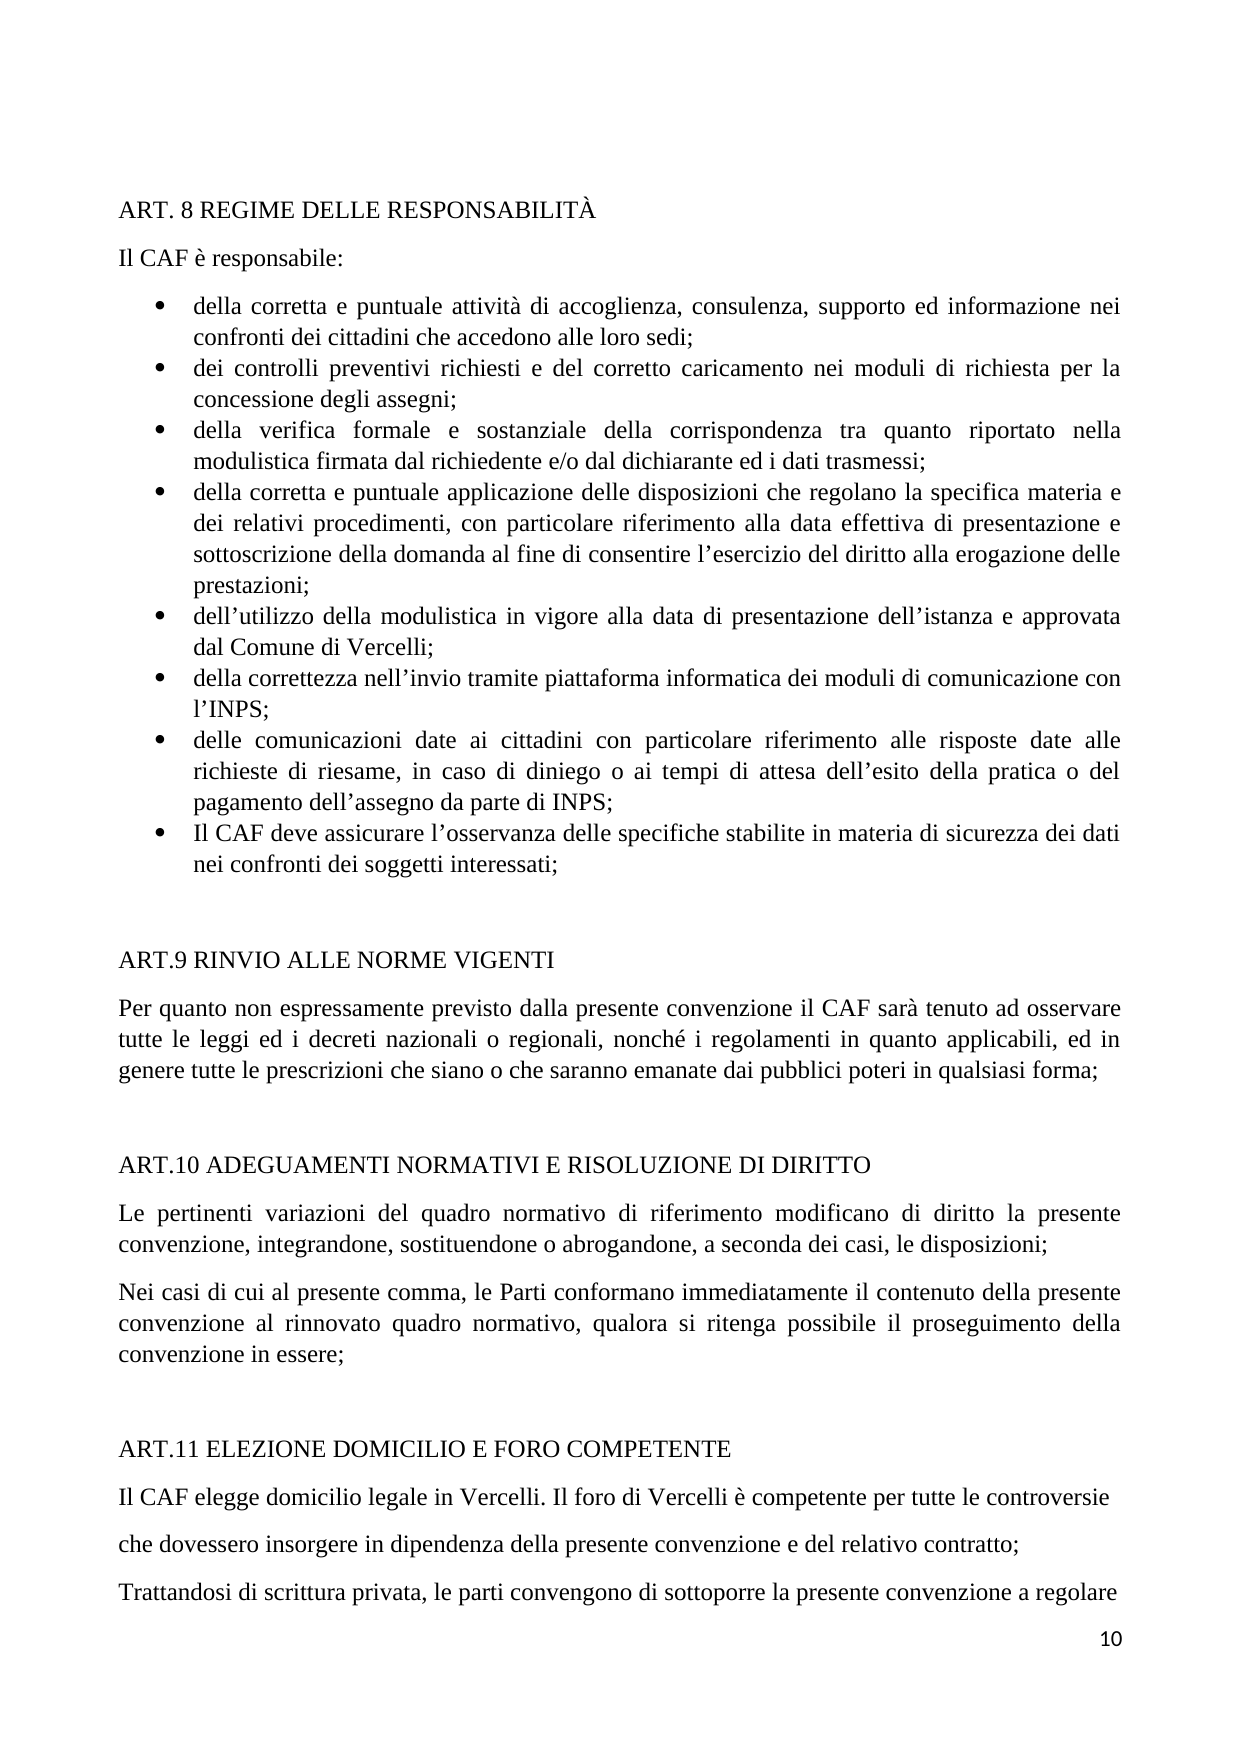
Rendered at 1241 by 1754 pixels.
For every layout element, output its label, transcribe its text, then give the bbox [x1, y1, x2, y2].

text che dovessero insorgere in dipendenza della presente convenzione e del relativo contratto; [118, 1529, 1122, 1558]
text ART.9 RINVIO ALLE NORME VIGENTI [118, 945, 1122, 974]
text ART.11 ELEZIONE DOMICILIO E FORO COMPETENTE [118, 1434, 1122, 1463]
list dell’utilizzo della modulistica in vigore alla data di presentazione dell’istanza e approvata dal Comune di Vercelli; [156, 601, 1122, 661]
text ART. 8 REGIME DELLE RESPONSABILITÀ [118, 195, 1122, 224]
text Le pertinenti variazioni del quadro normativo di riferimento modificano di diritto la presente convenzione, integrandone, sostituendone o abrogandone, a seconda dei casi, le disposizioni; [118, 1198, 1122, 1258]
list della corretta e puntuale attività di accoglienza, consulenza, supporto ed informazione nei confronti dei cittadini che accedono alle loro sedi; [156, 291, 1122, 351]
list della corretta e puntuale applicazione delle disposizioni che regolano la specifica materia e dei relativi procedimenti, con particolare riferimento alla data effettiva di presentazione e sottoscrizione della domanda al fine di consentire l’esercizio del diritto alla erogazione delle prestazioni; [156, 477, 1122, 599]
list Il CAF deve assicurare l’osservanza delle specifiche stabilite in materia di sicurezza dei dati nei confronti dei soggetti interessati; [156, 818, 1122, 878]
list dei controlli preventivi richiesti e del corretto caricamento nei moduli di richiesta per la concessione degli assegni; [156, 353, 1122, 413]
text Il CAF è responsabile: [118, 243, 1122, 272]
list della verifica formale e sostanziale della corrispondenza tra quanto riportato nella modulistica firmata dal richiedente e/o dal dichiarante ed i dati trasmessi; [156, 415, 1122, 475]
list della correttezza nell’invio tramite piattaforma informatica dei moduli di comunicazione con l’INPS; [156, 663, 1122, 723]
text Trattandosi di scrittura privata, le parti convengono di sottoporre la presente convenzione a regolare [118, 1577, 1122, 1606]
text Nei casi di cui al presente comma, le Parti conformano immediatamente il contenuto della presente convenzione al rinnovato quadro normativo, qualora si ritenga possibile il proseguimento della convenzione in essere; [118, 1277, 1122, 1367]
text ART.10 ADEGUAMENTI NORMATIVI E RISOLUZIONE DI DIRITTO [118, 1150, 1122, 1179]
text Il CAF elegge domicilio legale in Vercelli. Il foro di Vercelli è competente per tutte le controversie [118, 1482, 1122, 1511]
list delle comunicazioni date ai cittadini con particolare riferimento alle risposte date alle richieste di riesame, in caso di diniego o ai tempi di attesa dell’esito della pratica o del pagamento dell’assegno da parte di INPS; [156, 725, 1122, 816]
text Per quanto non espressamente previsto dalla presente convenzione il CAF sarà tenuto ad osservare tutte le leggi ed i decreti nazionali o regionali, nonché i regolamenti in quanto applicabili, ed in genere tutte le prescrizioni che siano o che saranno emanate dai pubblici poteri in qualsiasi forma; [118, 993, 1122, 1083]
